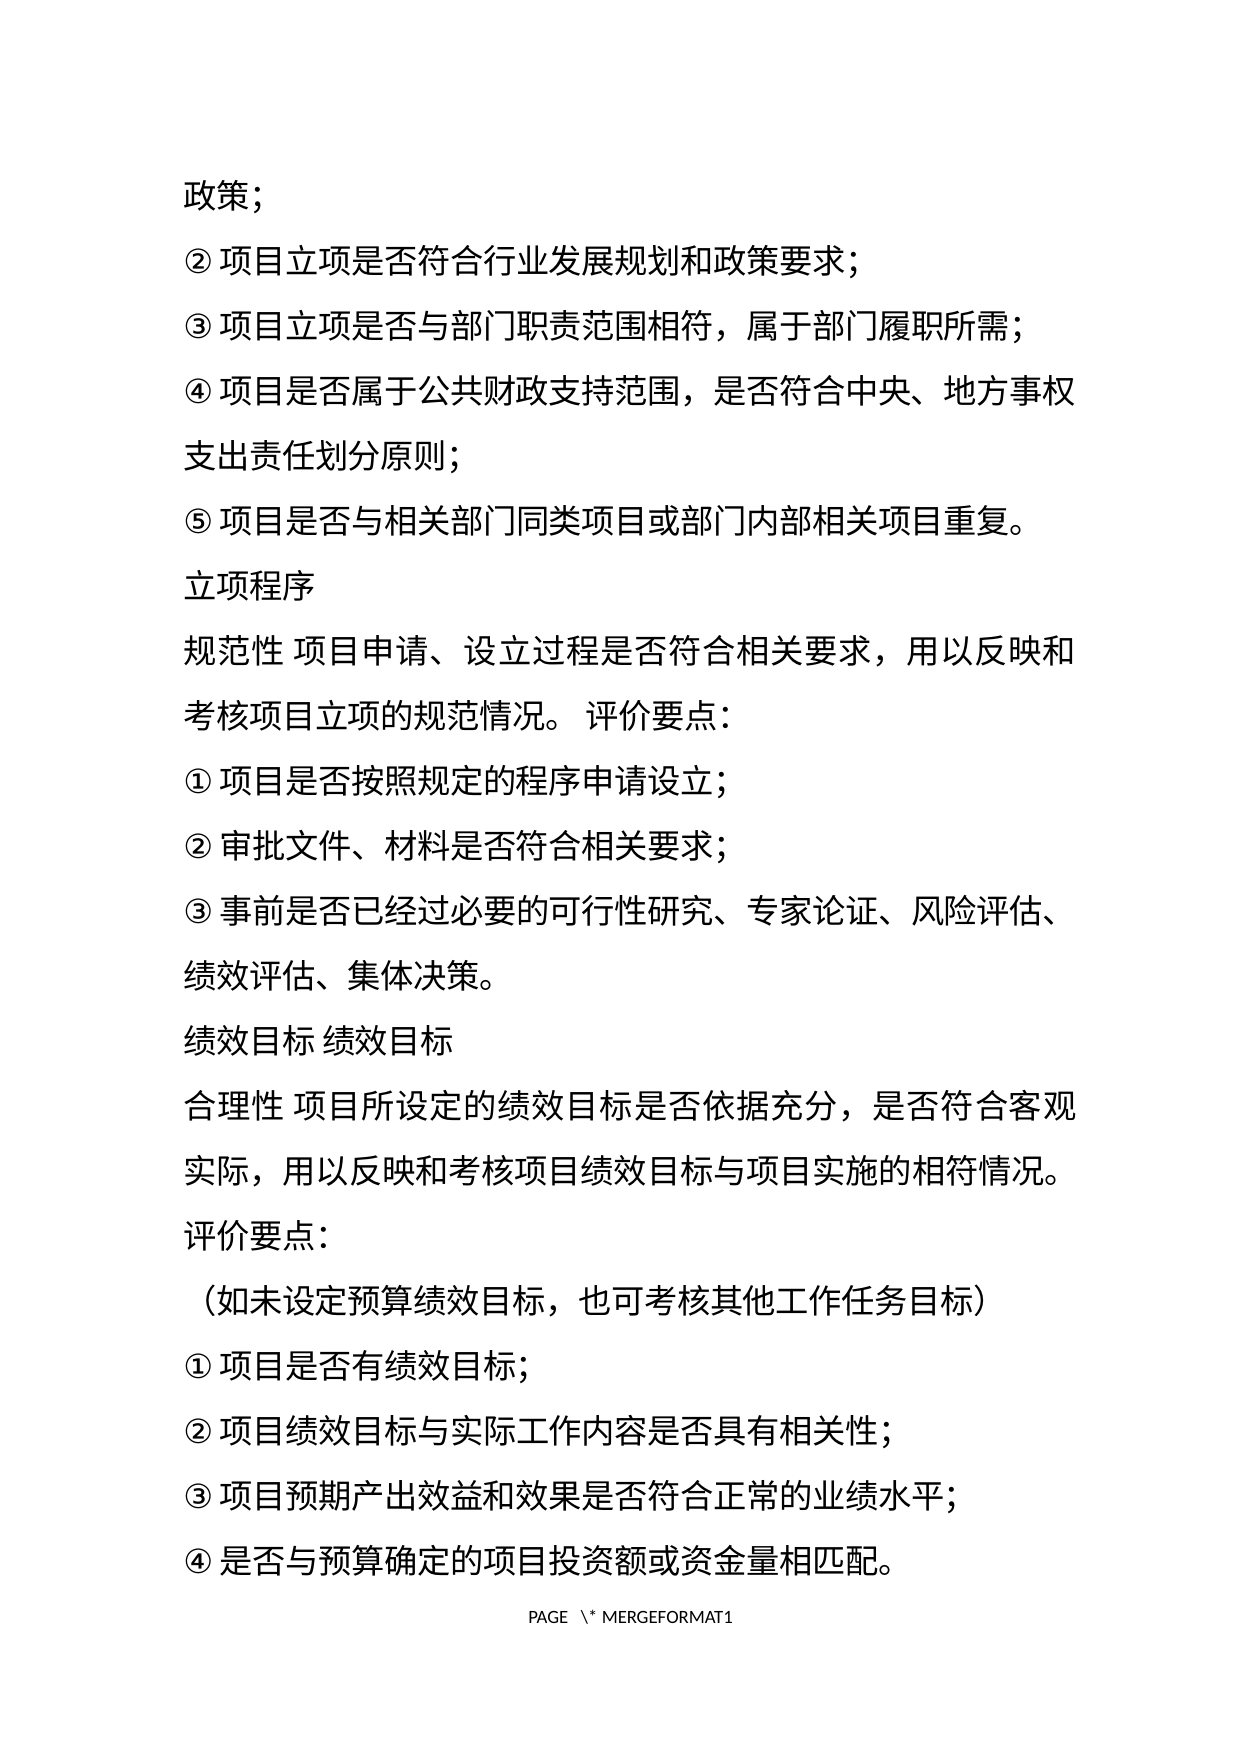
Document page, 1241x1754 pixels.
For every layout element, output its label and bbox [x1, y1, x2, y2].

text [183, 162, 1078, 1592]
